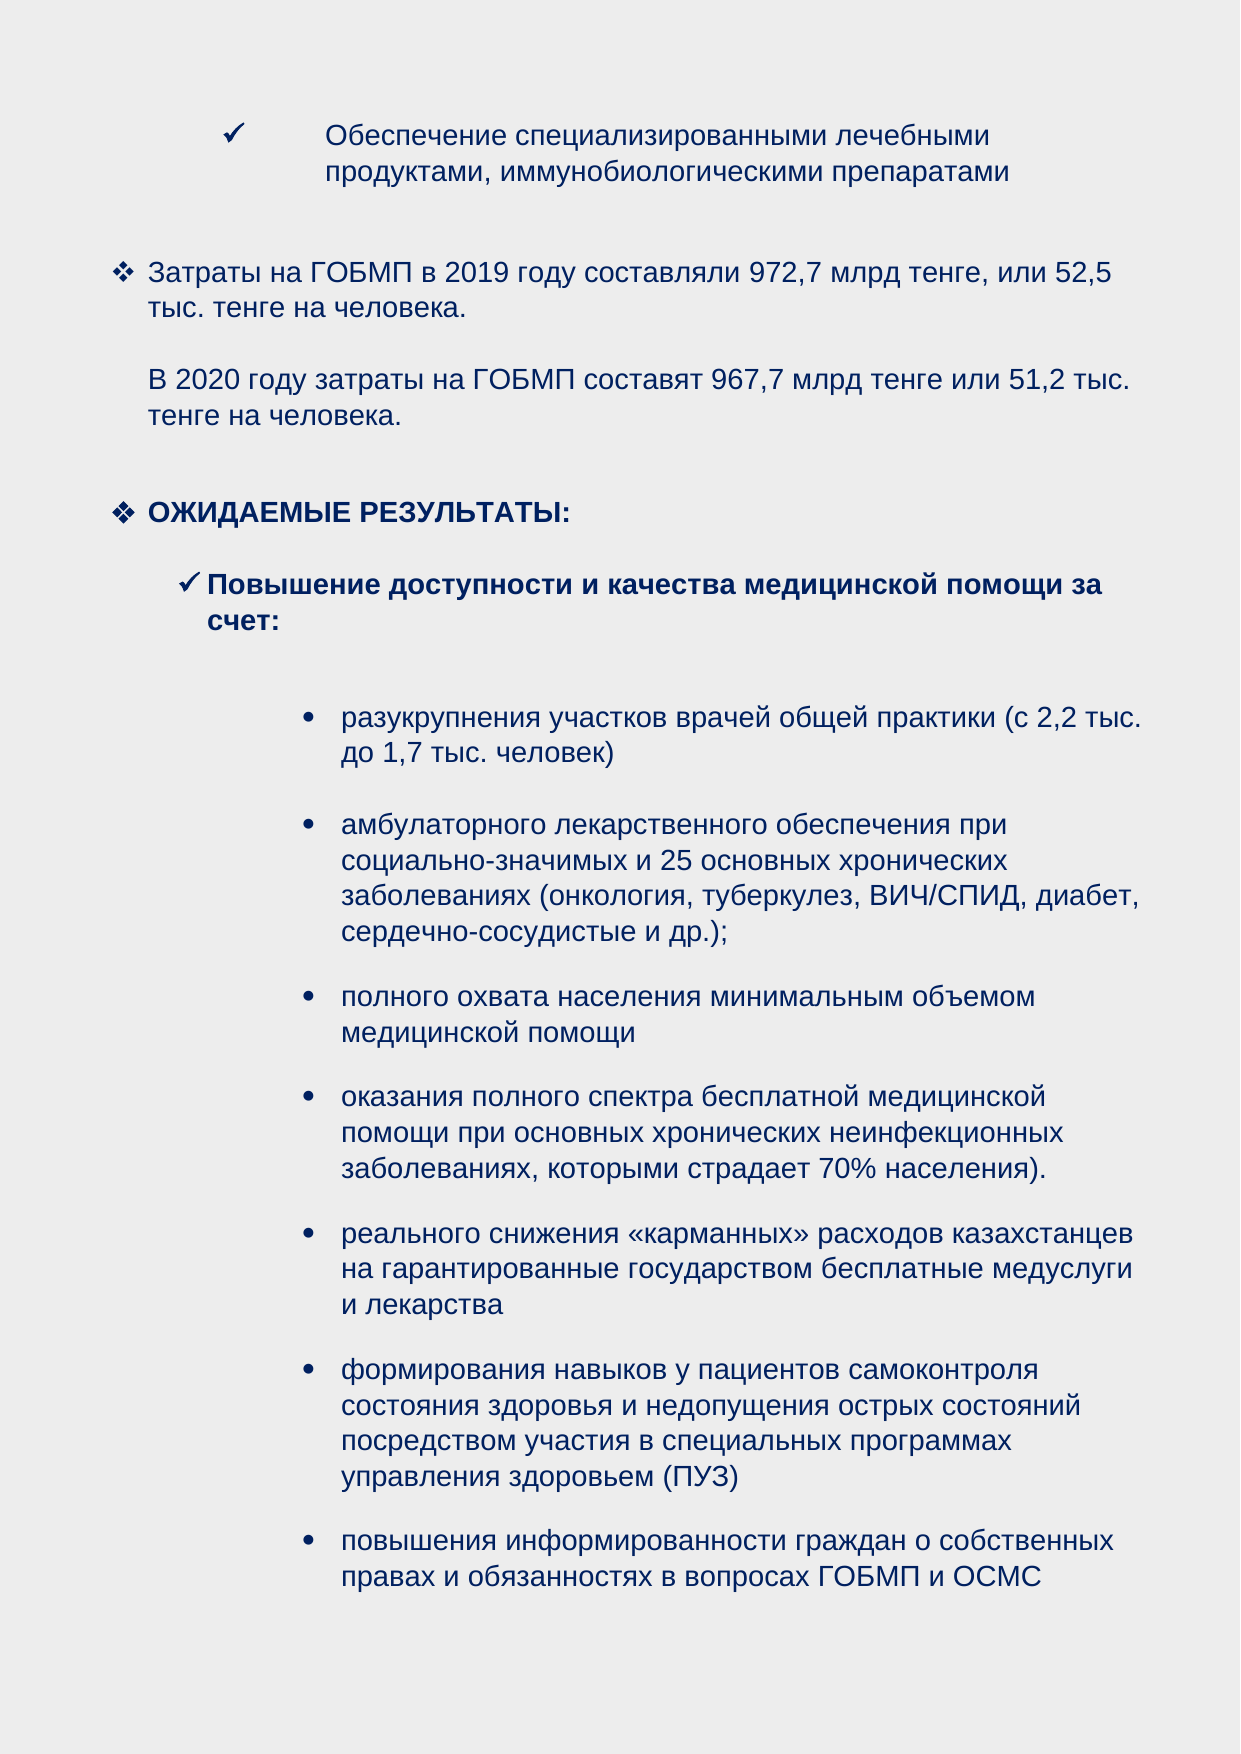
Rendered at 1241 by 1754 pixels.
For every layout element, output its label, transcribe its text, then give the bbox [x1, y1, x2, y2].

list Повышение доступности и качества медицинской помощи за счет: [177, 567, 1152, 637]
list полного охвата населения минимальным объемом медицинской помощи [303, 979, 1152, 1078]
list формирования навыков у пациентов самоконтроля состояния здоровья и недопущения острых состояний посредством участия в специальных программах управления здоровьем (ПУЗ) [303, 1352, 1152, 1522]
list амбулаторного лекарственного обеспечения при социально-значимых и 25 основных хронических заболеваниях (онкология, туберкулез, ВИЧ/СПИД, диабет, сердечно-сосудистые и др.); [303, 807, 1152, 977]
list Затраты на ГОБМП в 2019 году составляли 972,7 млрд тенге, или 52,5 тыс. тенге на человека. [110, 255, 1152, 324]
list ОЖИДАЕМЫЕ РЕЗУЛЬТАТЫ: [110, 496, 1152, 529]
list реального снижения «карманных» расходов казахстанцев на гарантированные государством бесплатные медуслуги и лекарства [303, 1216, 1152, 1350]
list повышения информированности граждан о собственных правах и обязанностях в вопросах ГОБМП и ОСМС [303, 1523, 1152, 1593]
list В 2020 году затраты на ГОБМП составят 967,7 млрд тенге или 51,2 тыс. тенге на человека. [148, 362, 1152, 432]
list разукрупнения участков врачей общей практики (с 2,2 тыс. до 1,7 тыс. человек) [303, 700, 1152, 769]
list оказания полного спектра бесплатной медицинской помощи при основных хронических неинфекционных заболеваниях, которыми страдает 70% населения). [303, 1079, 1152, 1214]
list Обеспечение специализированными лечебными продуктами, иммунобиологическими препаратами [222, 118, 1152, 187]
